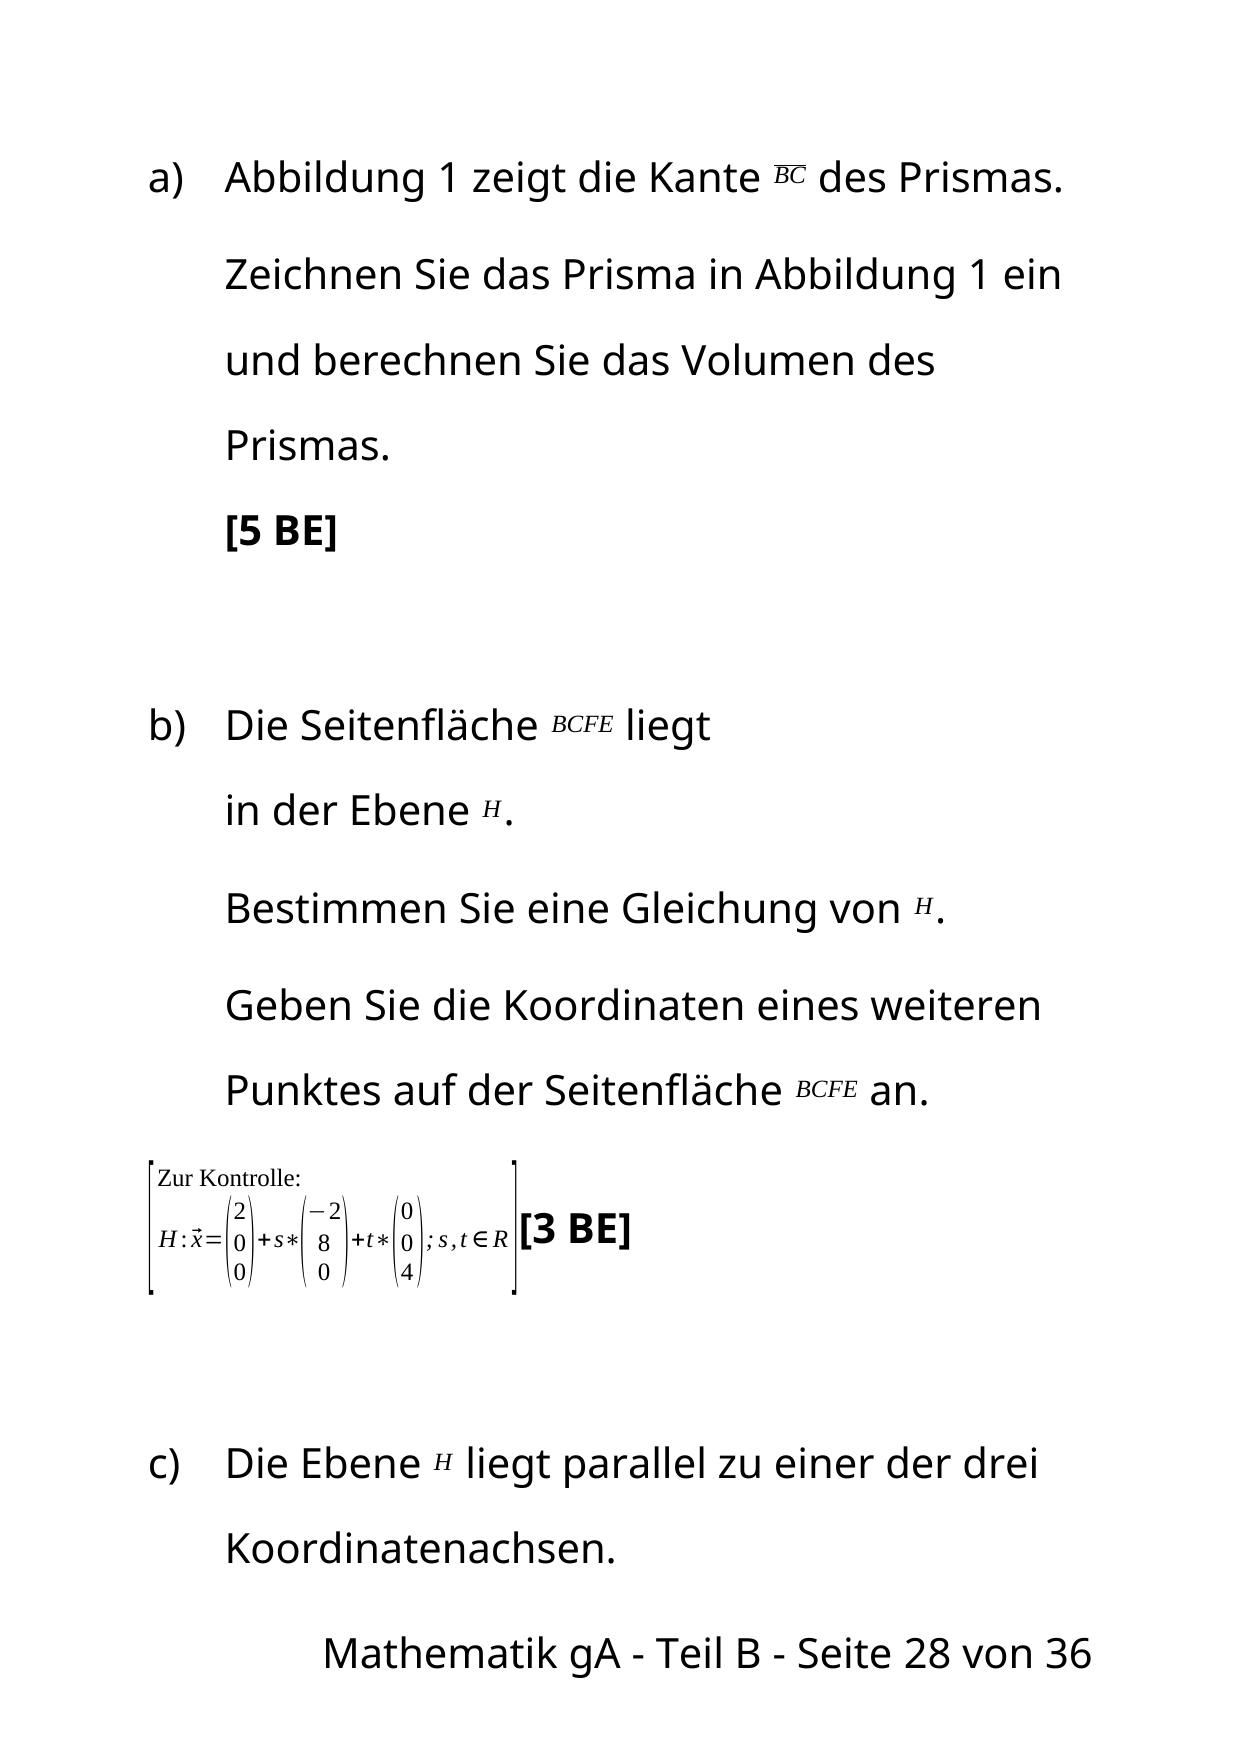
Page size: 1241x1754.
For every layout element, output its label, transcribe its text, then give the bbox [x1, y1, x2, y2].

list Geben Sie die Koordinaten eines weiteren Punktes auf der Seitenfläche an. [224, 976, 1093, 1118]
list Bestimmen Sie eine Gleichung von . [224, 878, 1093, 935]
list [148, 1434, 1093, 1576]
list b) Die Seitenfläche liegt in der Ebene . [148, 696, 1093, 838]
list Zeichnen Sie das Prisma in Abbildung 1 ein und berechnen Sie das Volumen des Prismas. [5 BE] [224, 245, 1093, 557]
list a) Abbildung 1 zeigt die Kante des Prismas. [148, 148, 1093, 204]
list [3 BE] [148, 1159, 1093, 1296]
